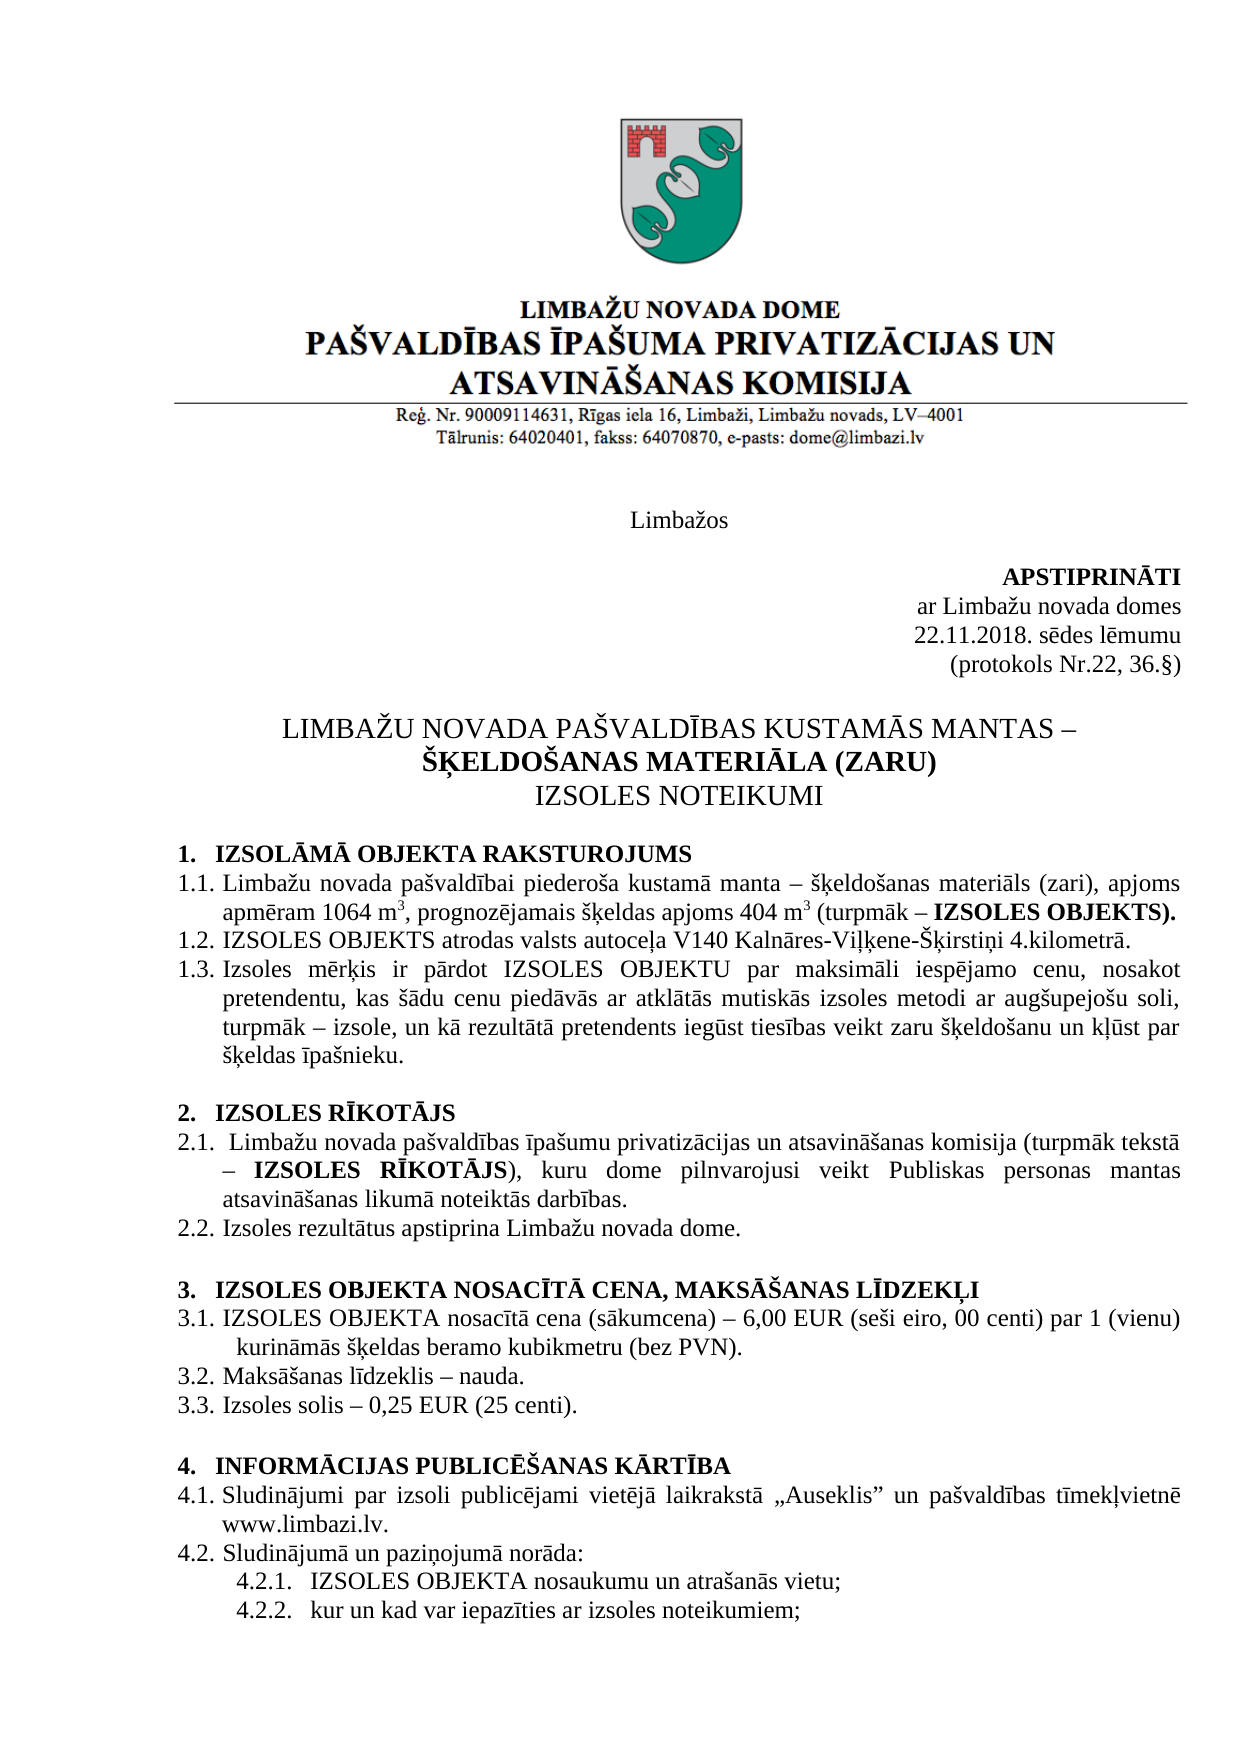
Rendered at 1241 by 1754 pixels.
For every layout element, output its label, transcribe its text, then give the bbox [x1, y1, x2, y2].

list IZSOLES OBJEKTS atrodas valsts autoceļa V140 Kalnāres-Viļķene-Šķirstiņi 4.kilometrā. [177, 925, 1181, 954]
text APSTIPRINĀTI [852, 562, 1181, 591]
text 22.11.2018. sēdes lēmumu [177, 620, 1181, 649]
text Limbažos [177, 452, 1181, 534]
list Limbažu novada pašvaldības īpašumu privatizācijas un atsavināšanas komisija (turpmāk tekstā – IZSOLES RĪKOTĀJS), kuru dome pilnvarojusi veikt Publiskas personas mantas atsavināšanas likumā noteiktās darbības. [177, 1127, 1181, 1213]
text šķeldošanas materiālA (Zaru) [177, 744, 1181, 778]
list IZSOLES OBJEKTA nosaukumu un atrašanās vietu; [236, 1566, 1181, 1595]
list Maksāšanas līdzeklis – nauda. [177, 1361, 1181, 1390]
list Sludinājumi par izsoli publicējami vietējā laikrakstā „Auseklis” un pašvaldības tīmekļvietnē www.limbazi.lv. [177, 1480, 1181, 1538]
list INFORMĀCIJAS PUBLICĒŠANAS KĀRTĪBA [177, 1451, 1181, 1480]
list Izsoles rezultātus apstiprina Limbažu novada dome. [177, 1213, 1181, 1242]
list IZSOLĀMĀ OBJEKTA RAKSTUROJUMS [177, 839, 1181, 868]
text IZSOLES nOTEIKUMI [177, 778, 1181, 812]
text LIMBAŽU NOVADA PAŠVALDĪBAS KUSTAMĀS MANTAS – [177, 711, 1181, 744]
list IZSOLES OBJEKTA nosacītā cena (sākumcena) – 6,00 EUR (seši eiro, 00 centi) par 1 (vienu) kurināmās šķeldas beramo kubikmetru (bez PVN). [177, 1303, 1181, 1361]
list Izsoles solis – 0,25 EUR (25 centi). [177, 1390, 1181, 1418]
list Sludinājumā un paziņojumā norāda: [177, 1538, 1181, 1566]
list Limbažu novada pašvaldībai piederoša kustamā manta – šķeldošanas materiāls (zari), apjoms apmēram 1064 m3, prognozējamais šķeldas apjoms 404 m3 (turpmāk – IZSOLES OBJEKTS). [177, 868, 1181, 925]
list kur un kad var iepazīties ar izsoles noteikumiem; [236, 1595, 1181, 1624]
text (protokols Nr.22, 36.§) [177, 649, 1181, 677]
list Izsoles mērķis ir pārdot IZSOLES OBJEKTU par maksimāli iespējamo cenu, nosakot pretendentu, kas šādu cenu piedāvās ar atklātās mutiskās izsoles metodi ar augšupejošu soli, turpmāk – izsole, un kā rezultātā pretendents iegūst tiesības veikt zaru šķeldošanu un kļūst par šķeldas īpašnieku. [177, 954, 1181, 1069]
picture [0, 0, 1241, 452]
text ar Limbažu novada domes [477, 591, 1181, 620]
list IZSOLES RĪKOTĀJS [177, 1098, 1181, 1127]
list IZSOLES OBJEKTA NOSACĪTĀ CENA, MAKSĀŠANAS LĪDZEKĻI [177, 1275, 1181, 1303]
